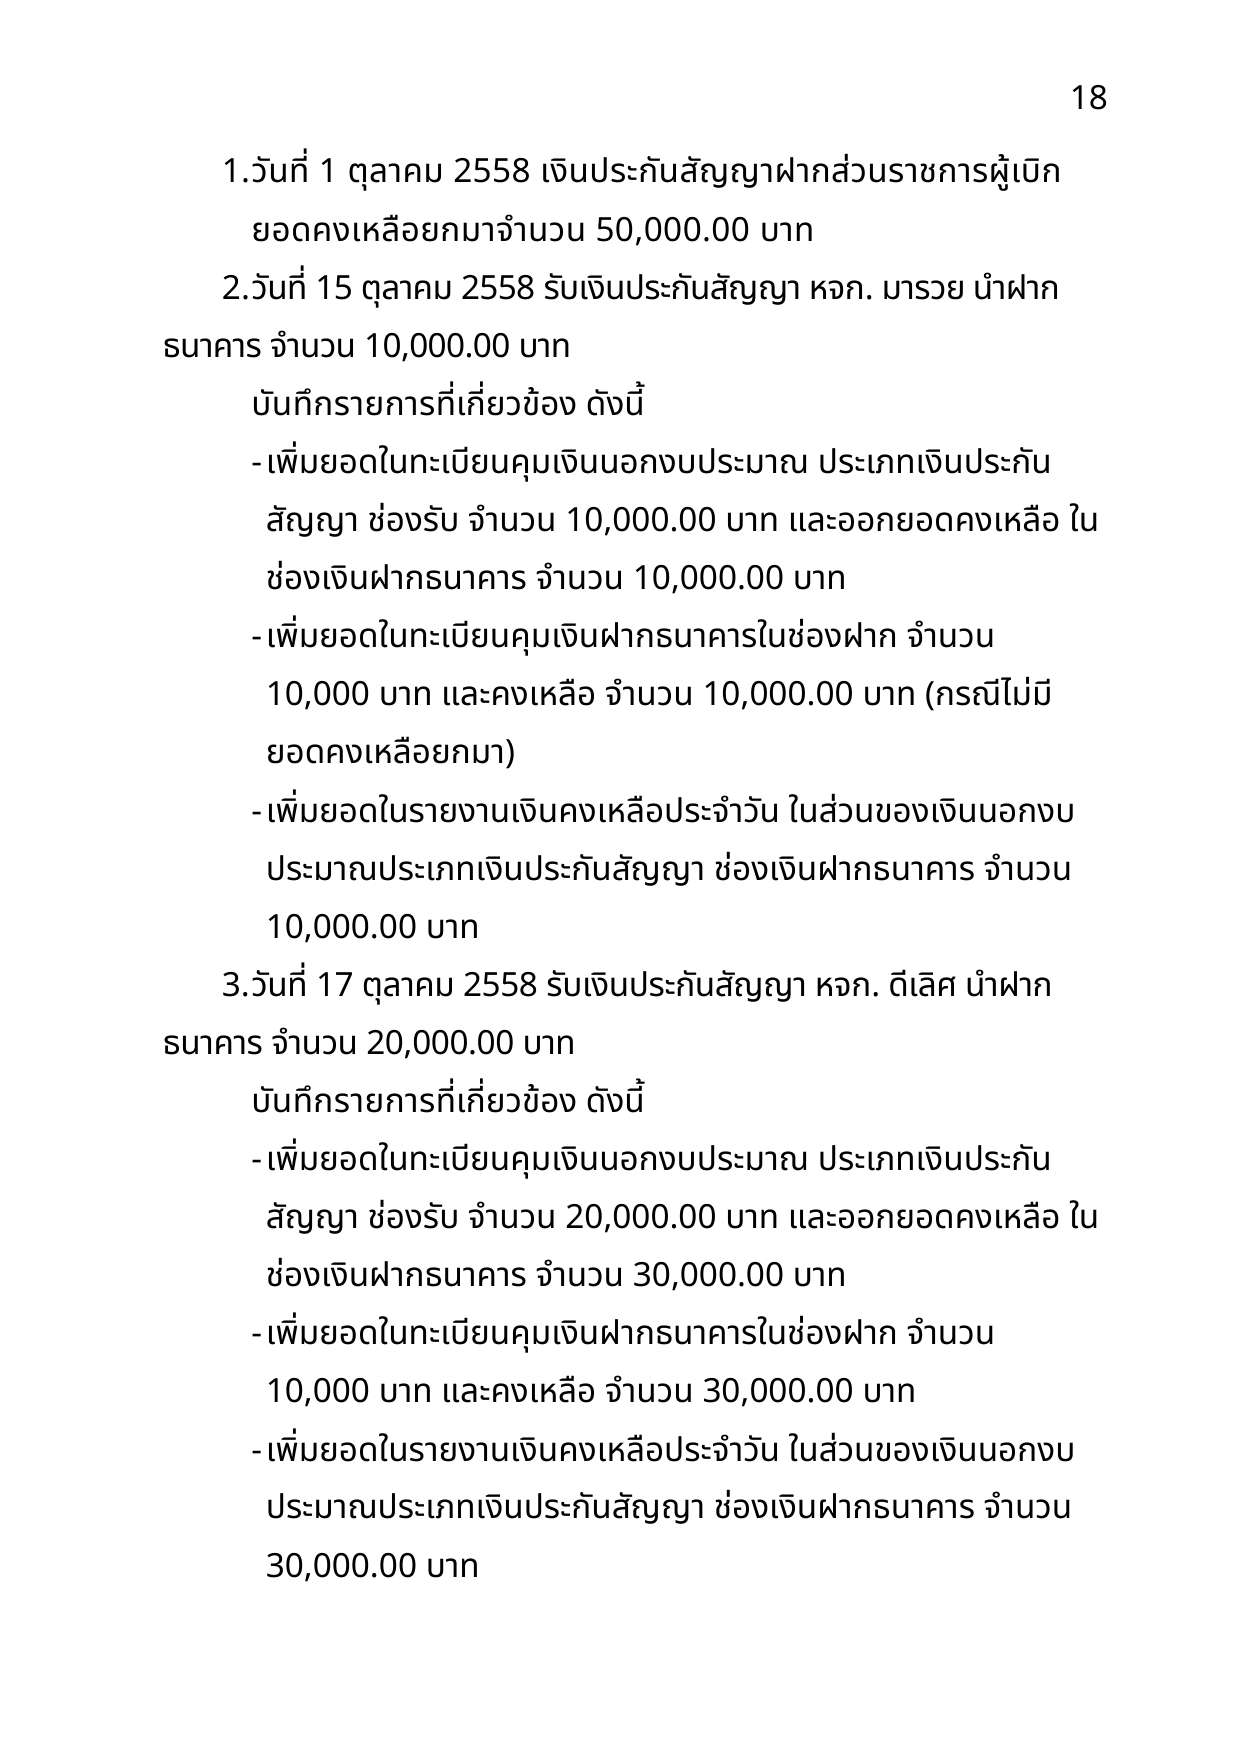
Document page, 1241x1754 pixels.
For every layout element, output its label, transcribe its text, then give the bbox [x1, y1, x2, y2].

text บันทึกรายการที่เกี่ยวข้อง ดังนี้ [162, 380, 1107, 430]
text - เพิ่มยอดในทะเบียนคุมเงินฝากธนาคารในช่องฝาก จำนวน 10,000 บาท และคงเหลือ จำนวน 30,000.00 บาท [162, 1309, 1107, 1418]
text - เพิ่มยอดในทะเบียนคุมเงินนอกงบประมาณ ประเภทเงินประกันสัญญา ช่องรับ จำนวน 10,000.00 บาท และออกยอดคงเหลือ ในช่องเงินฝากธนาคาร จำนวน 10,000.00 บาท [162, 438, 1107, 604]
text 1. วันที่ 1 ตุลาคม 2558 เงินประกันสัญญาฝากส่วนราชการผู้เบิก ยอดคงเหลือยกมาจำนวน 50,000.00 บาท [162, 147, 1107, 256]
text 2. วันที่ 15 ตุลาคม 2558 รับเงินประกันสัญญา หจก. มารวย นำฝากธนาคาร จำนวน 10,000.00 บาท [162, 263, 1107, 372]
text 3. วันที่ 17 ตุลาคม 2558 รับเงินประกันสัญญา หจก. ดีเลิศ นำฝากธนาคาร จำนวน 20,000.00 บาท [162, 961, 1107, 1069]
text - เพิ่มยอดในทะเบียนคุมเงินนอกงบประมาณ ประเภทเงินประกันสัญญา ช่องรับ จำนวน 20,000.00 บาท และออกยอดคงเหลือ ในช่องเงินฝากธนาคาร จำนวน 30,000.00 บาท [162, 1135, 1107, 1302]
text - เพิ่มยอดในทะเบียนคุมเงินฝากธนาคารในช่องฝาก จำนวน 10,000 บาท และคงเหลือ จำนวน 10,000.00 บาท (กรณีไม่มียอดคงเหลือยกมา) [162, 612, 1107, 779]
text - เพิ่มยอดในรายงานเงินคงเหลือประจำวัน ในส่วนของเงินนอกงบประมาณประเภทเงินประกันสัญญา ช่องเงินฝากธนาคาร จำนวน 30,000.00 บาท [162, 1425, 1107, 1592]
text บันทึกรายการที่เกี่ยวข้อง ดังนี้ [162, 1077, 1107, 1127]
text - เพิ่มยอดในรายงานเงินคงเหลือประจำวัน ในส่วนของเงินนอกงบประมาณประเภทเงินประกันสัญญา ช่องเงินฝากธนาคาร จำนวน 10,000.00 บาท [162, 786, 1107, 953]
